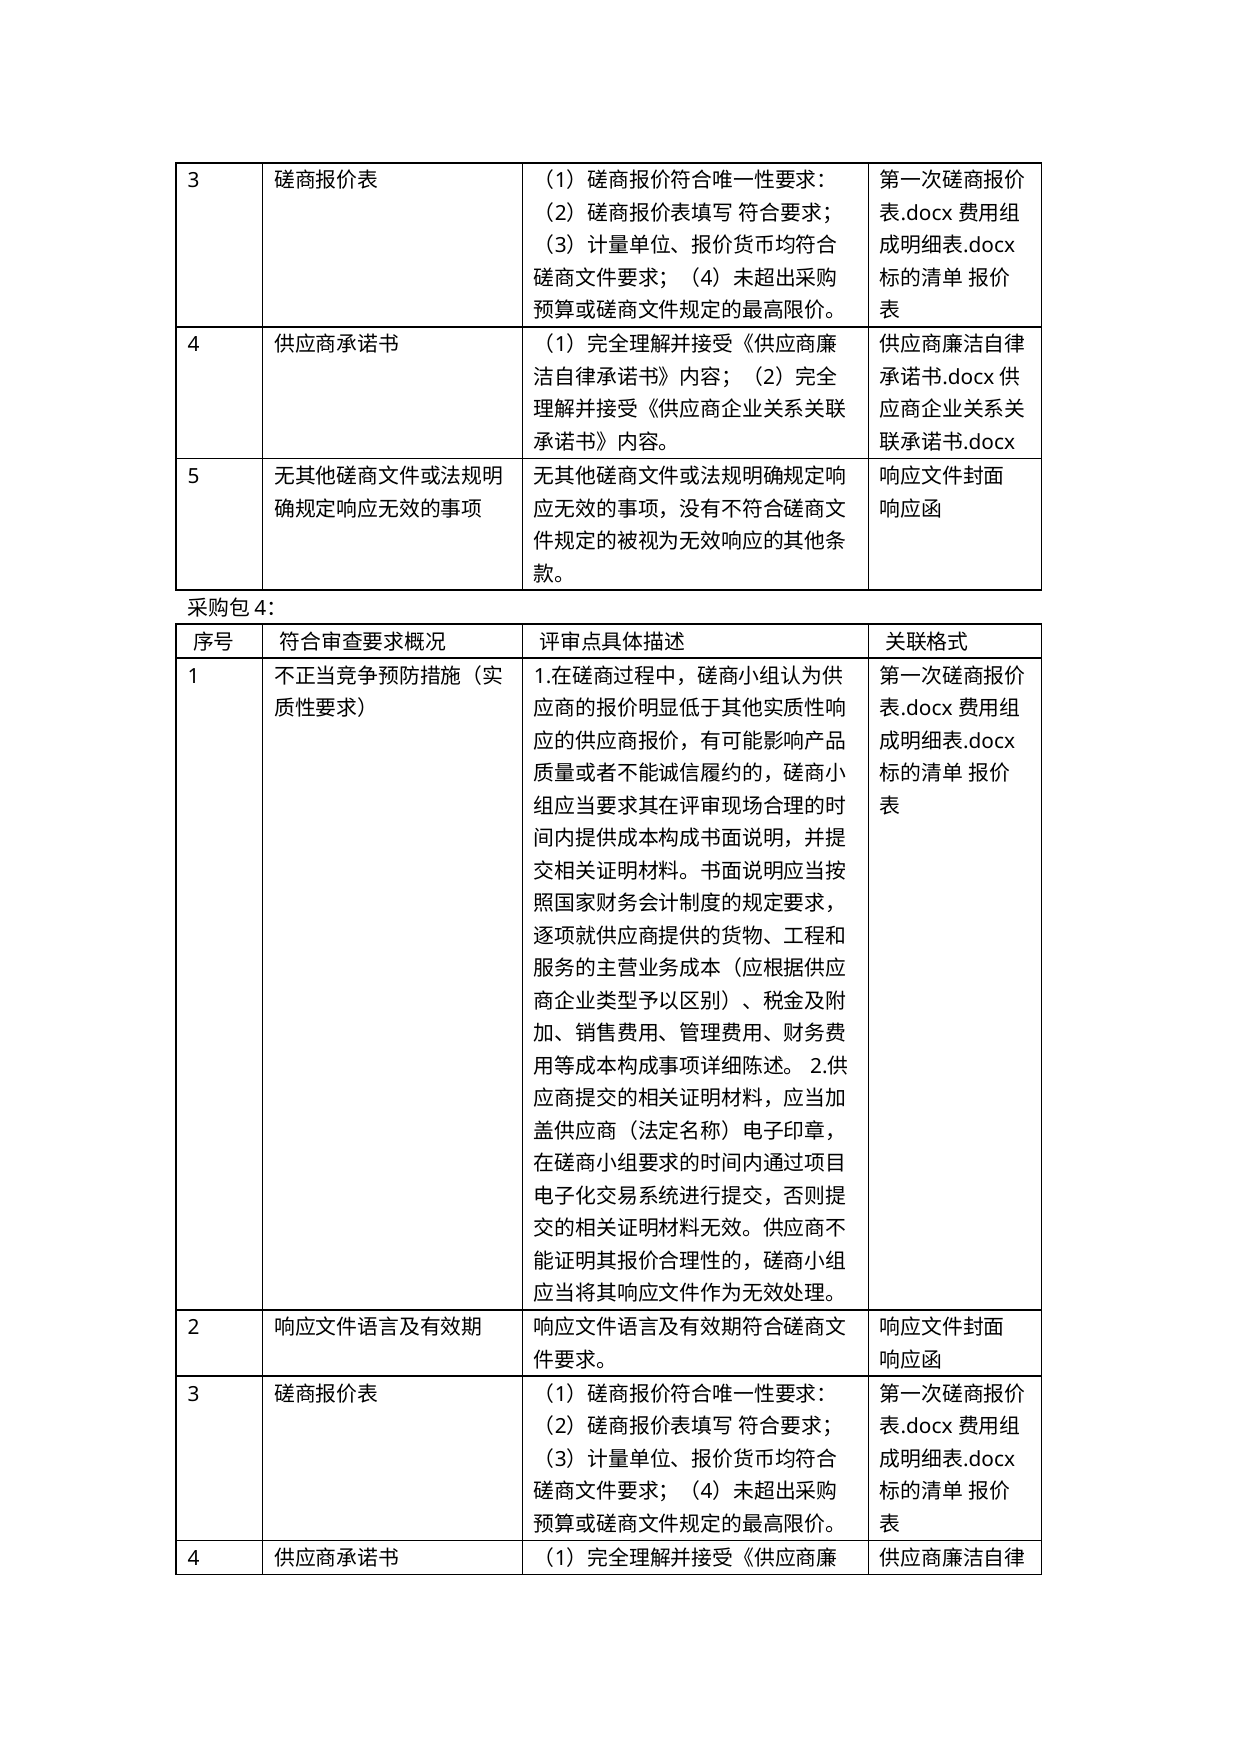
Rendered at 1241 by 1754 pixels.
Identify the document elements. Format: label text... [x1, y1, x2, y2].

table_cell 第一次磋商报价表.docx 费用组成明细表.docx 标的清单 报价表 [869, 1377, 1041, 1539]
table_cell 磋商报价表 [263, 1377, 522, 1539]
table_cell 磋商报价表 [263, 164, 522, 326]
table_cell 无其他磋商文件或法规明确规定响应无效的事项 [263, 459, 522, 589]
table_cell 响应文件封面 响应函 [869, 459, 1041, 589]
table_cell 第一次磋商报价表.docx 费用组成明细表.docx 标的清单 报价表 [869, 659, 1041, 1309]
table_cell 无其他磋商文件或法规明确规定响应无效的事项，没有不符合磋商文件规定的被视为无效响应的其他条款。 [523, 459, 868, 589]
table_cell 3 [177, 1377, 262, 1539]
table_cell 4 [177, 1541, 262, 1573]
table_cell 5 [177, 459, 262, 589]
table_cell 响应文件语言及有效期 [263, 1311, 522, 1375]
table_cell 响应文件封面 响应函 [869, 1311, 1041, 1375]
table_cell 供应商廉洁自律承诺书.docx 供应商企业关系关联承诺书.docx [869, 328, 1041, 458]
table_cell 不正当竞争预防措施（实质性要求） [263, 659, 522, 1309]
table_cell 供应商承诺书 [263, 1541, 522, 1573]
table_cell 响应文件语言及有效期符合磋商文件要求。 [523, 1311, 868, 1375]
table_cell 2 [177, 1311, 262, 1375]
table_cell 1 [177, 659, 262, 1309]
table_cell （1）完全理解并接受《供应商廉洁自律承诺书》内容；（2）完全理解并接受《供应商企业关系关联承诺书》内容。 [523, 328, 868, 458]
table_header 关联格式 [869, 625, 1041, 657]
text 采购包4： [187, 591, 1053, 623]
table_header 评审点具体描述 [523, 625, 868, 657]
table_header 序号 [177, 625, 262, 657]
table_header 符合审查要求概况 [263, 625, 522, 657]
table_cell 3 [177, 164, 262, 326]
table_cell （1）磋商报价符合唯一性要求： （2）磋商报价表填写 符合要求；（3）计量单位、报价货币均符合磋商文件要求；（4）未超出采购预算或磋商文件规定的最高限价。 [523, 164, 868, 326]
table_cell 第一次磋商报价表.docx 费用组成明细表.docx 标的清单 报价表 [869, 164, 1041, 326]
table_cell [523, 1541, 868, 1573]
table_cell （1）磋商报价符合唯一性要求： （2）磋商报价表填写 符合要求；（3）计量单位、报价货币均符合磋商文件要求；（4）未超出采购预算或磋商文件规定的最高限价。 [523, 1377, 868, 1539]
table_cell 1.在磋商过程中，磋商小组认为供应商的报价明显低于其他实质性响应的供应商报价，有可能影响产品质量或者不能诚信履约的，磋商小组应当要求其在评审现场合理的时间内提供成本构成书面说明，并提交相关证明材料。书面说明应当按照国家财务会计制度的规定要求，逐项就供应商提供的货物、工程和服务的主营业务成本（应根据供应商企业类型予以区别）、税金及附加、销售费用、管理费用、财务费用等成本构成事项详细陈述。 2.供应商提交的相关证明材料，应当加盖供应商（法定名称）电子印章，在磋商小组要求的时间内通过项目电子化交易系统进行提交，否则提交的相关证明材料无效。供应商不能证明其报价合理性的，磋商小组应当将其响应文件作为无效处理。 [523, 659, 868, 1309]
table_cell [869, 1541, 1041, 1573]
table_cell 4 [177, 328, 262, 458]
table_cell 供应商承诺书 [263, 328, 522, 458]
